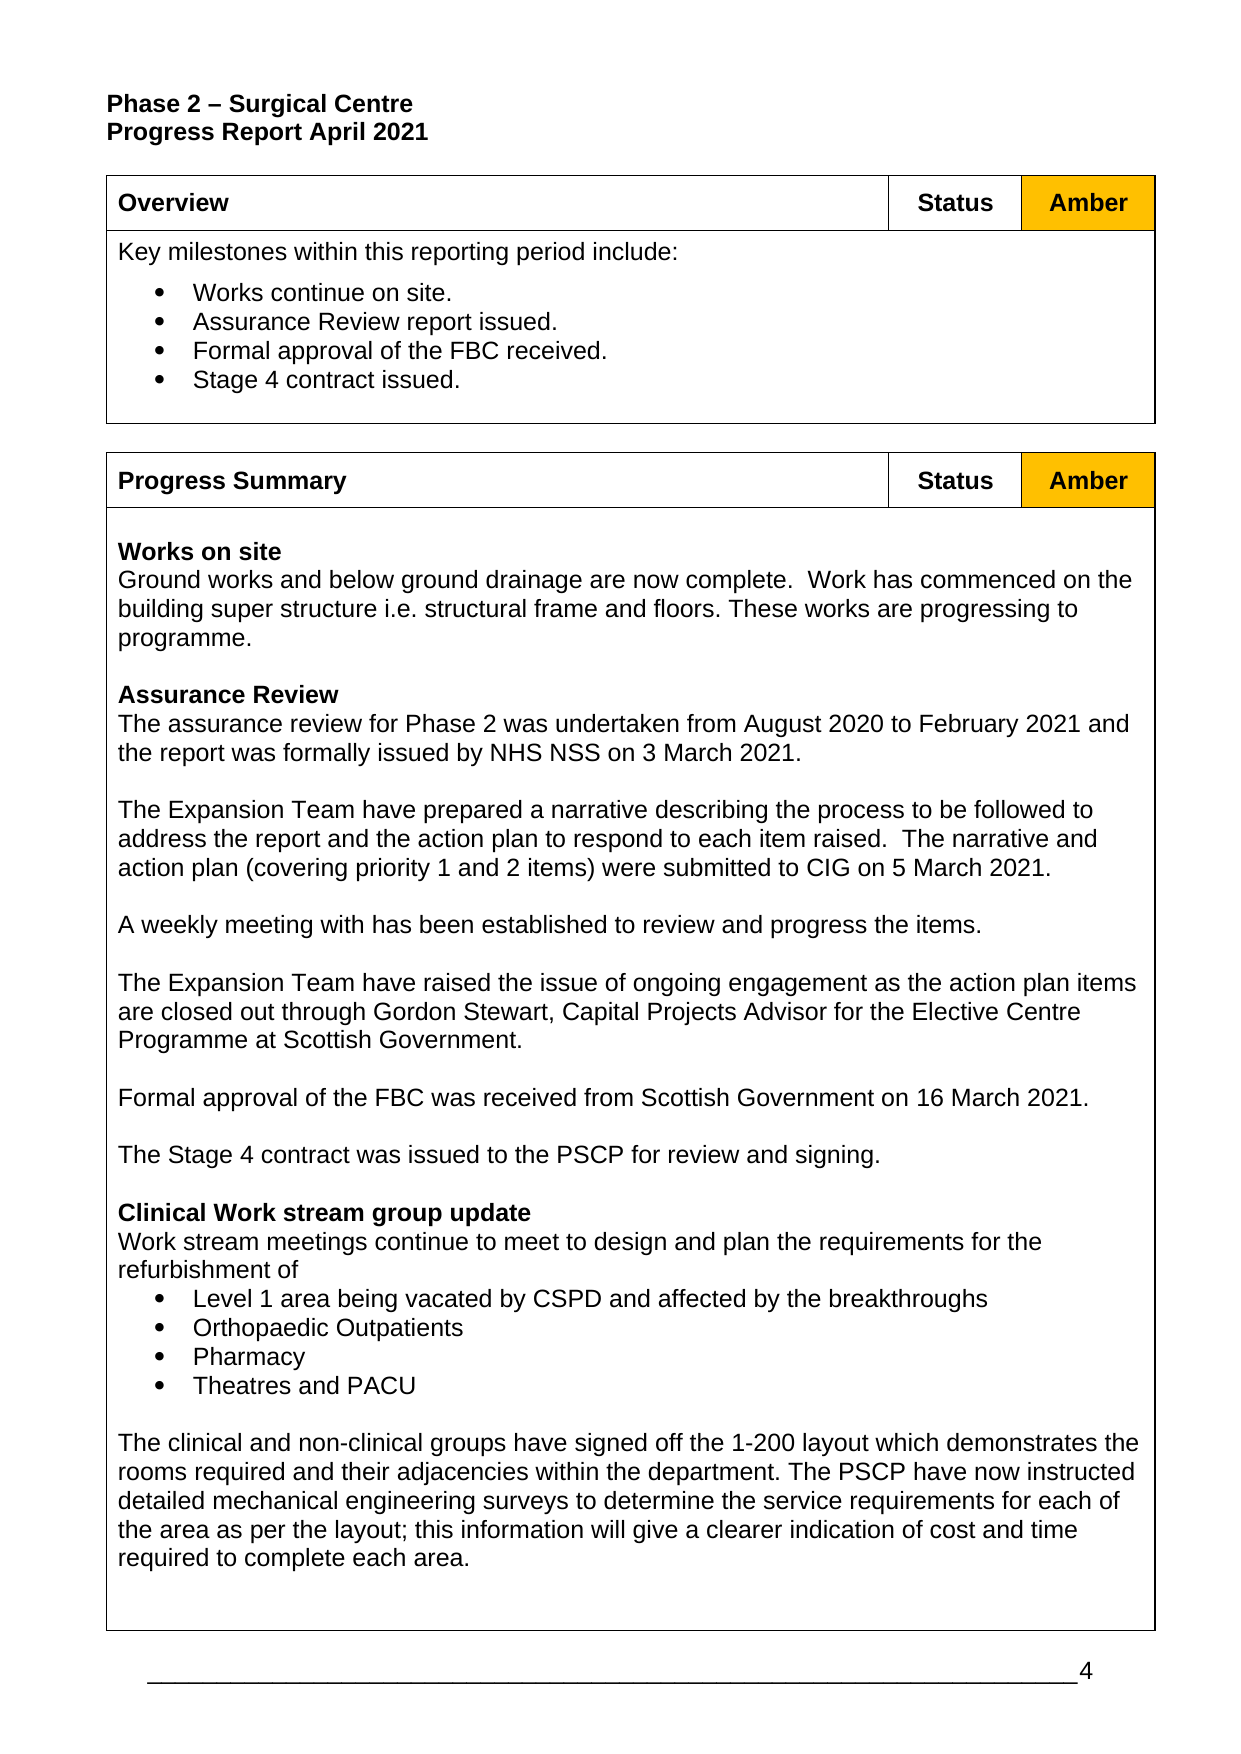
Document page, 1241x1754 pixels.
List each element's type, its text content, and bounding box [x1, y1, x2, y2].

table_header Overview [107, 176, 888, 230]
table_header Status [889, 453, 1021, 507]
table_header Amber [1022, 453, 1154, 507]
text Progress Report April 2021 [106, 117, 1134, 146]
table_header Amber [1022, 176, 1154, 230]
table_header Status [889, 176, 1021, 230]
table_cell Key milestones within this reporting period include: Works continue on site. Assurance Review report issued. Formal approval of the FBC received. Stage 4 contract issued. [107, 231, 1154, 422]
text Phase 2 – Surgical Centre [106, 89, 1134, 117]
table_header Progress Summary [107, 453, 888, 507]
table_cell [107, 508, 1154, 1630]
